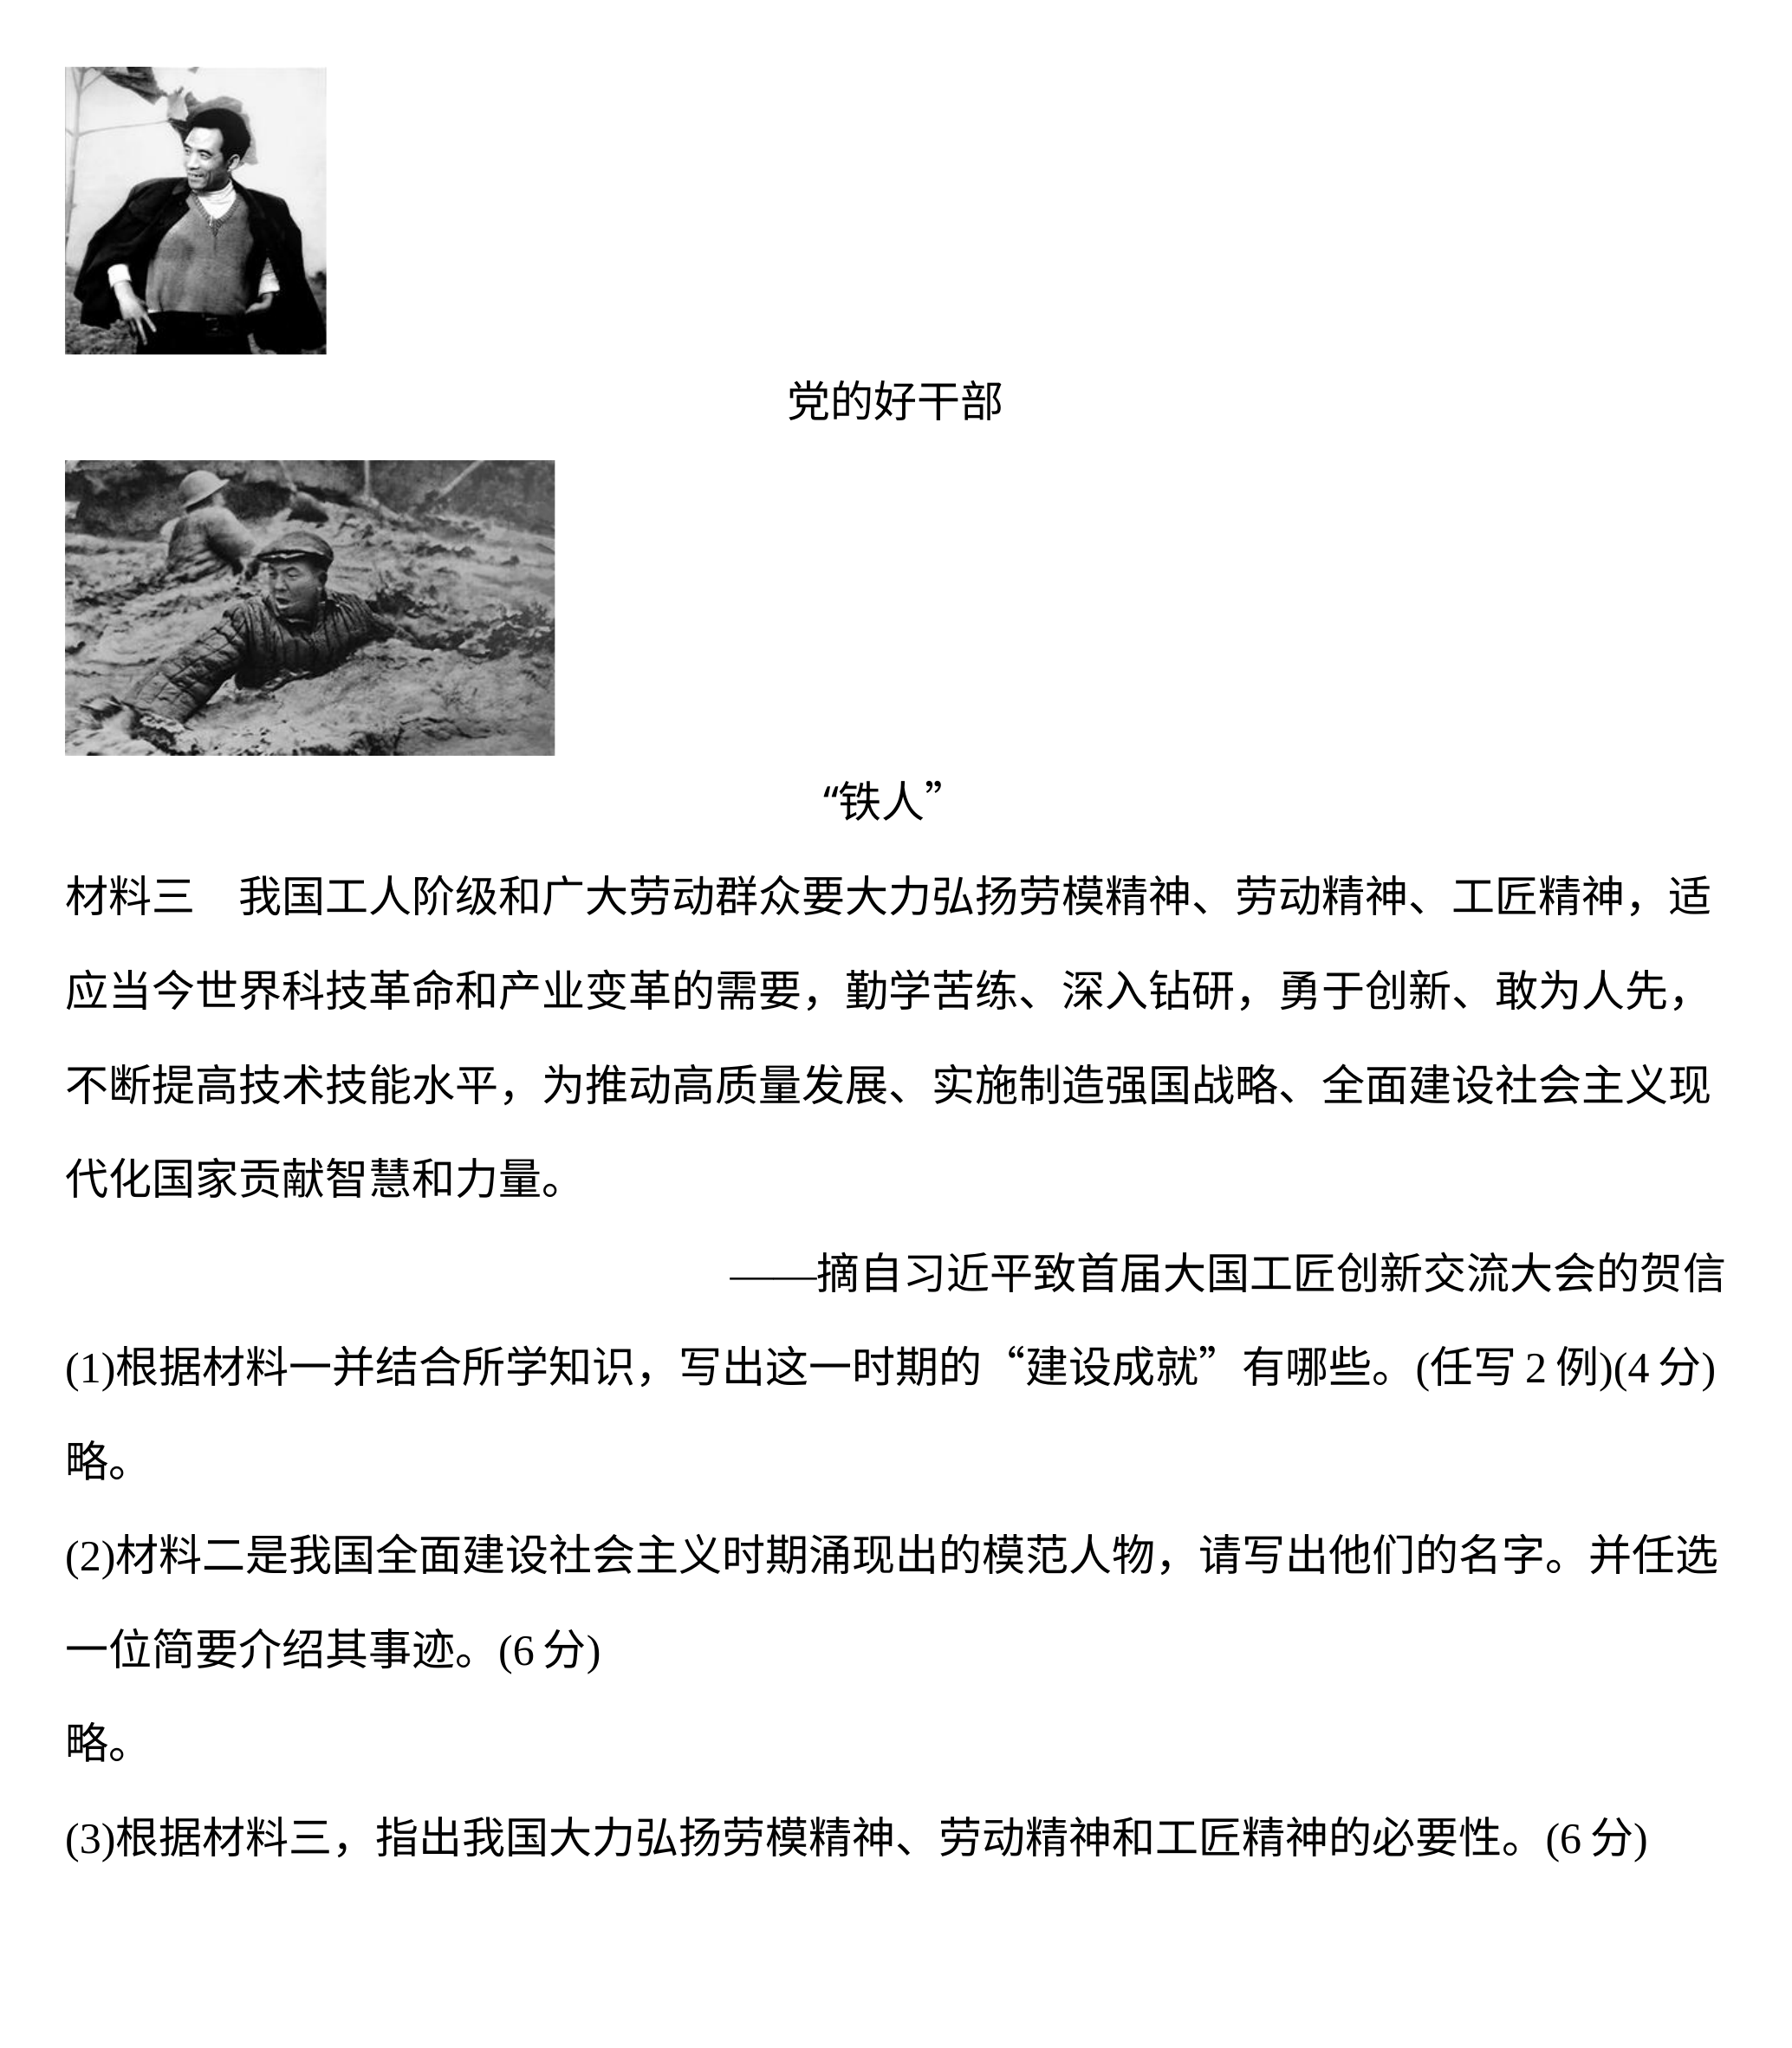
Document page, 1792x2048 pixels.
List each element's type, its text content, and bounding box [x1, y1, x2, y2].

text (3)根据材料三，指出我国大力弘扬劳模精神、劳动精神和工匠精神的必要性。(6分) [65, 1803, 1726, 1866]
text 材料三 我国工人阶级和广大劳动群众要大力弘扬劳模精神、劳动精神、工匠精神，适应当今世界科技革命和产业变革的需要，勤学苦练、深入钻研，勇于创新、敢为人先，不断提高技术技能水平，为推动高质量发展、实施制造强国战略、全面建设社会主义现代化国家贡献智慧和力量。 [65, 862, 1726, 1207]
text (2)材料二是我国全面建设社会主义时期涌现出的模范人物，请写出他们的名字。并任选一位简要介绍其事迹。(6分) [65, 1520, 1726, 1678]
text 略。 [65, 1427, 1726, 1489]
text (1)根据材料一并结合所学知识，写出这一时期的“建设成就”有哪些。(任写2例)(4分) [65, 1332, 1726, 1395]
text 党的好干部 [65, 367, 1726, 430]
text 略。 [65, 1709, 1726, 1772]
picture [65, 67, 327, 354]
text ——摘自习近平致首届大国工匠创新交流大会的贺信 [65, 1239, 1726, 1301]
picture [65, 460, 555, 756]
text “铁人” [65, 768, 1726, 830]
